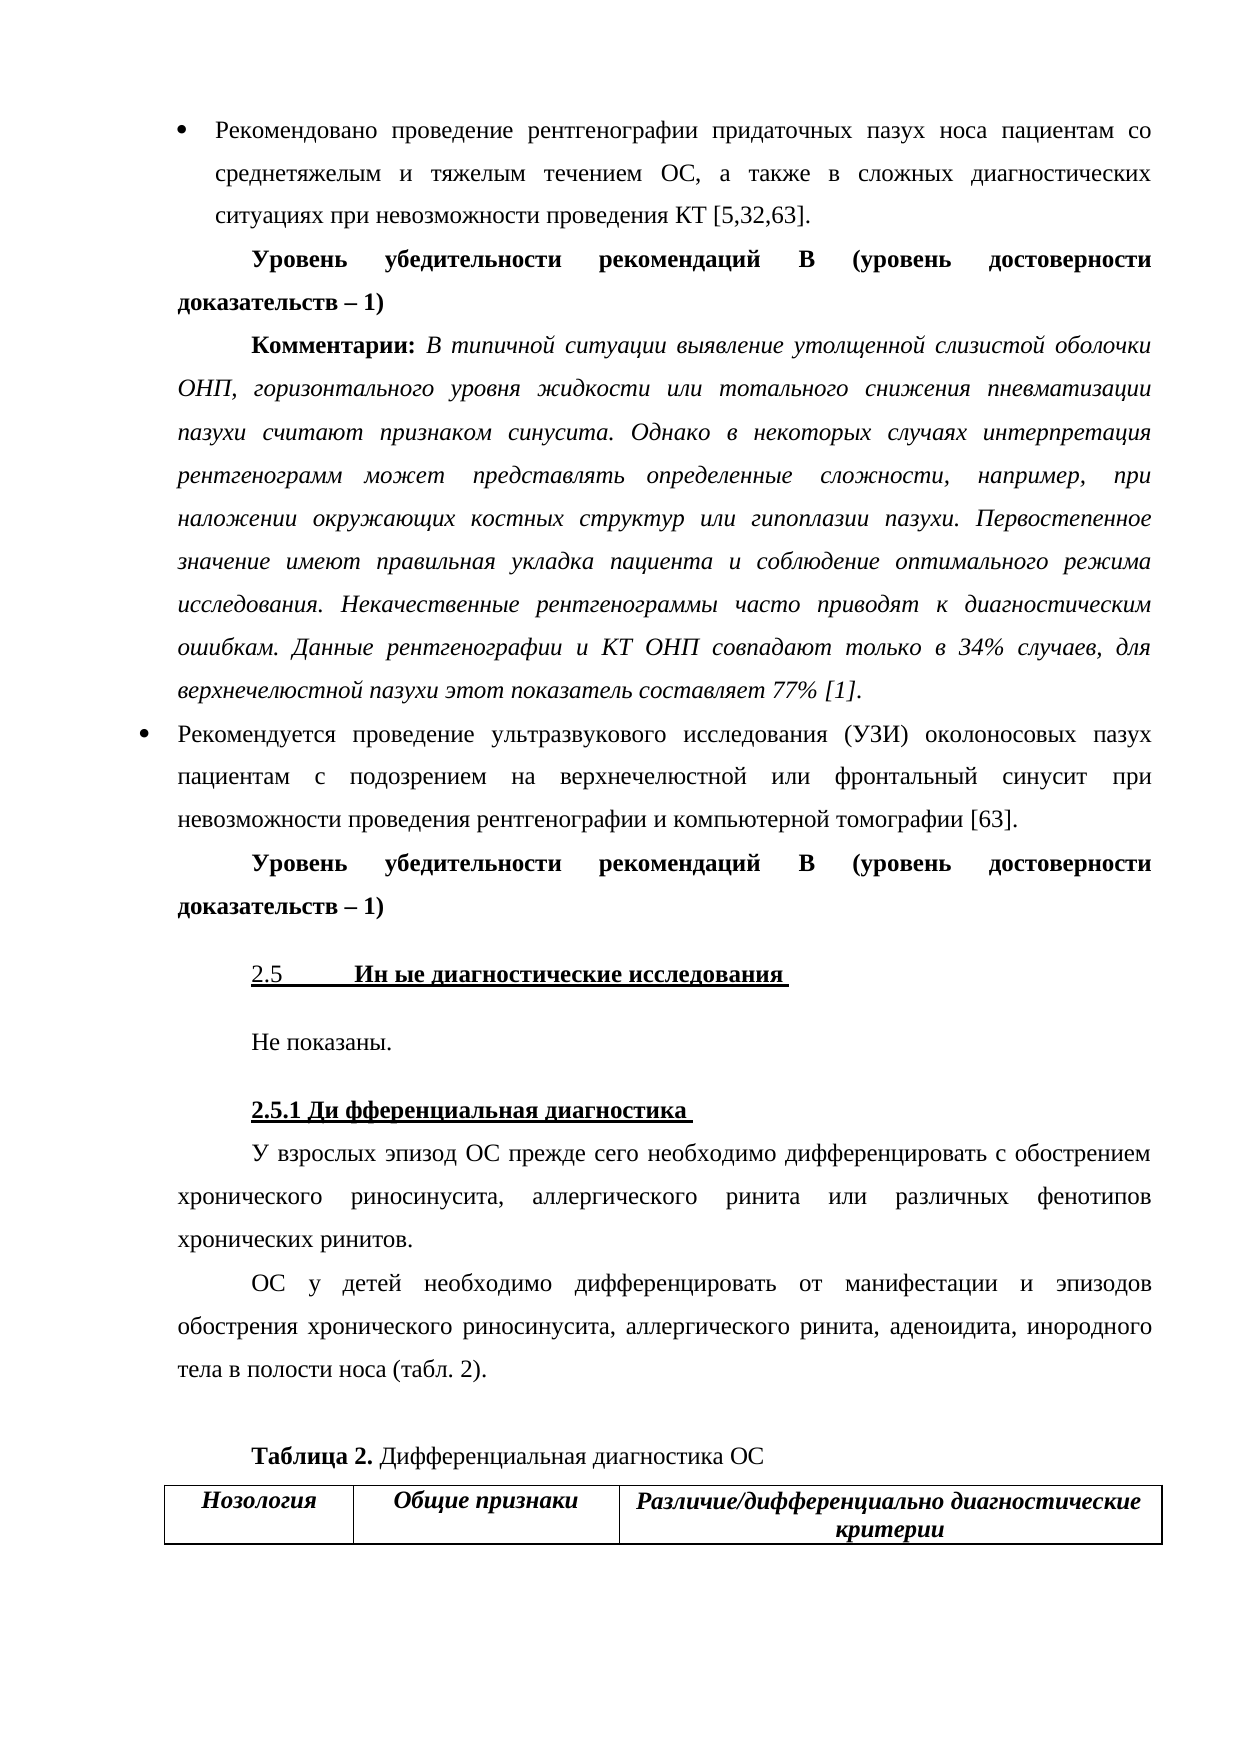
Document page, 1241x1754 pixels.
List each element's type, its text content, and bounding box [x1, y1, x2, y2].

table_header Различие/дифференциально диагностические критерии [620, 1486, 1161, 1543]
subtitle Ин ые диагностические исследования [251, 959, 1176, 988]
text Не показаны. [251, 1027, 1176, 1056]
subtitle Уровень убедительности рекомендаций В (уровень достоверности доказательств – 1) [177, 244, 1152, 316]
text Таблица 2. Дифференциальная диагностика ОС [251, 1441, 1176, 1470]
list Рекомендовано проведение рентгенографии придаточных пазух носа пациентам со среднетяжелым и тяжелым течением ОС, а также в сложных диагностических ситуациях при невозможности проведения КТ [5,32,63]. [177, 115, 1152, 229]
subtitle Уровень убедительности рекомендаций B (уровень достоверности доказательств – 1) [177, 848, 1152, 919]
table_header Нозология [165, 1486, 353, 1543]
list Рекомендуется проведение ультразвукового исследования (УЗИ) околоносовых пазух пациентам с подозрением на верхнечелюстной или фронтальный синусит при невозможности проведения рентгенографии и компьютерной томографии [63]. [140, 719, 1152, 833]
text ОС у детей необходимо дифференцировать от манифестации и эпизодов обострения хронического риносинусита, аллергического ринита, аденоидита, инородного тела в полости носа (табл. 2). [177, 1268, 1152, 1383]
table_header Общие признаки [354, 1486, 619, 1543]
subtitle 2.5.1 Ди фференциальная диагностика [251, 1095, 1176, 1124]
text У взрослых эпизод ОС прежде сего необходимо дифференцировать с обострением хронического риносинусита, аллергического ринита или различных фенотипов хронических ринитов. [177, 1138, 1151, 1253]
text Комментарии: В типичной ситуации выявление утолщенной слизистой оболочки ОНП, горизонтального уровня жидкости или тотального снижения пневматизации пазухи считают признаком синусита. Однако в некоторых случаях интерпретация рентгенограмм может представлять определенные сложности, например, при наложении окружающих костных структур или гипоплазии пазухи. Первостепенное значение имеют правильная укладка пациента и соблюдение оптимального режима исследования. Некачественные рентгенограммы часто приводят к диагностическим ошибкам. Данные рентгенографии и КТ ОНП совпадают только в 34% случаев, для верхнечелюстной пазухи этот показатель составляет 77% [1]. [177, 330, 1151, 704]
